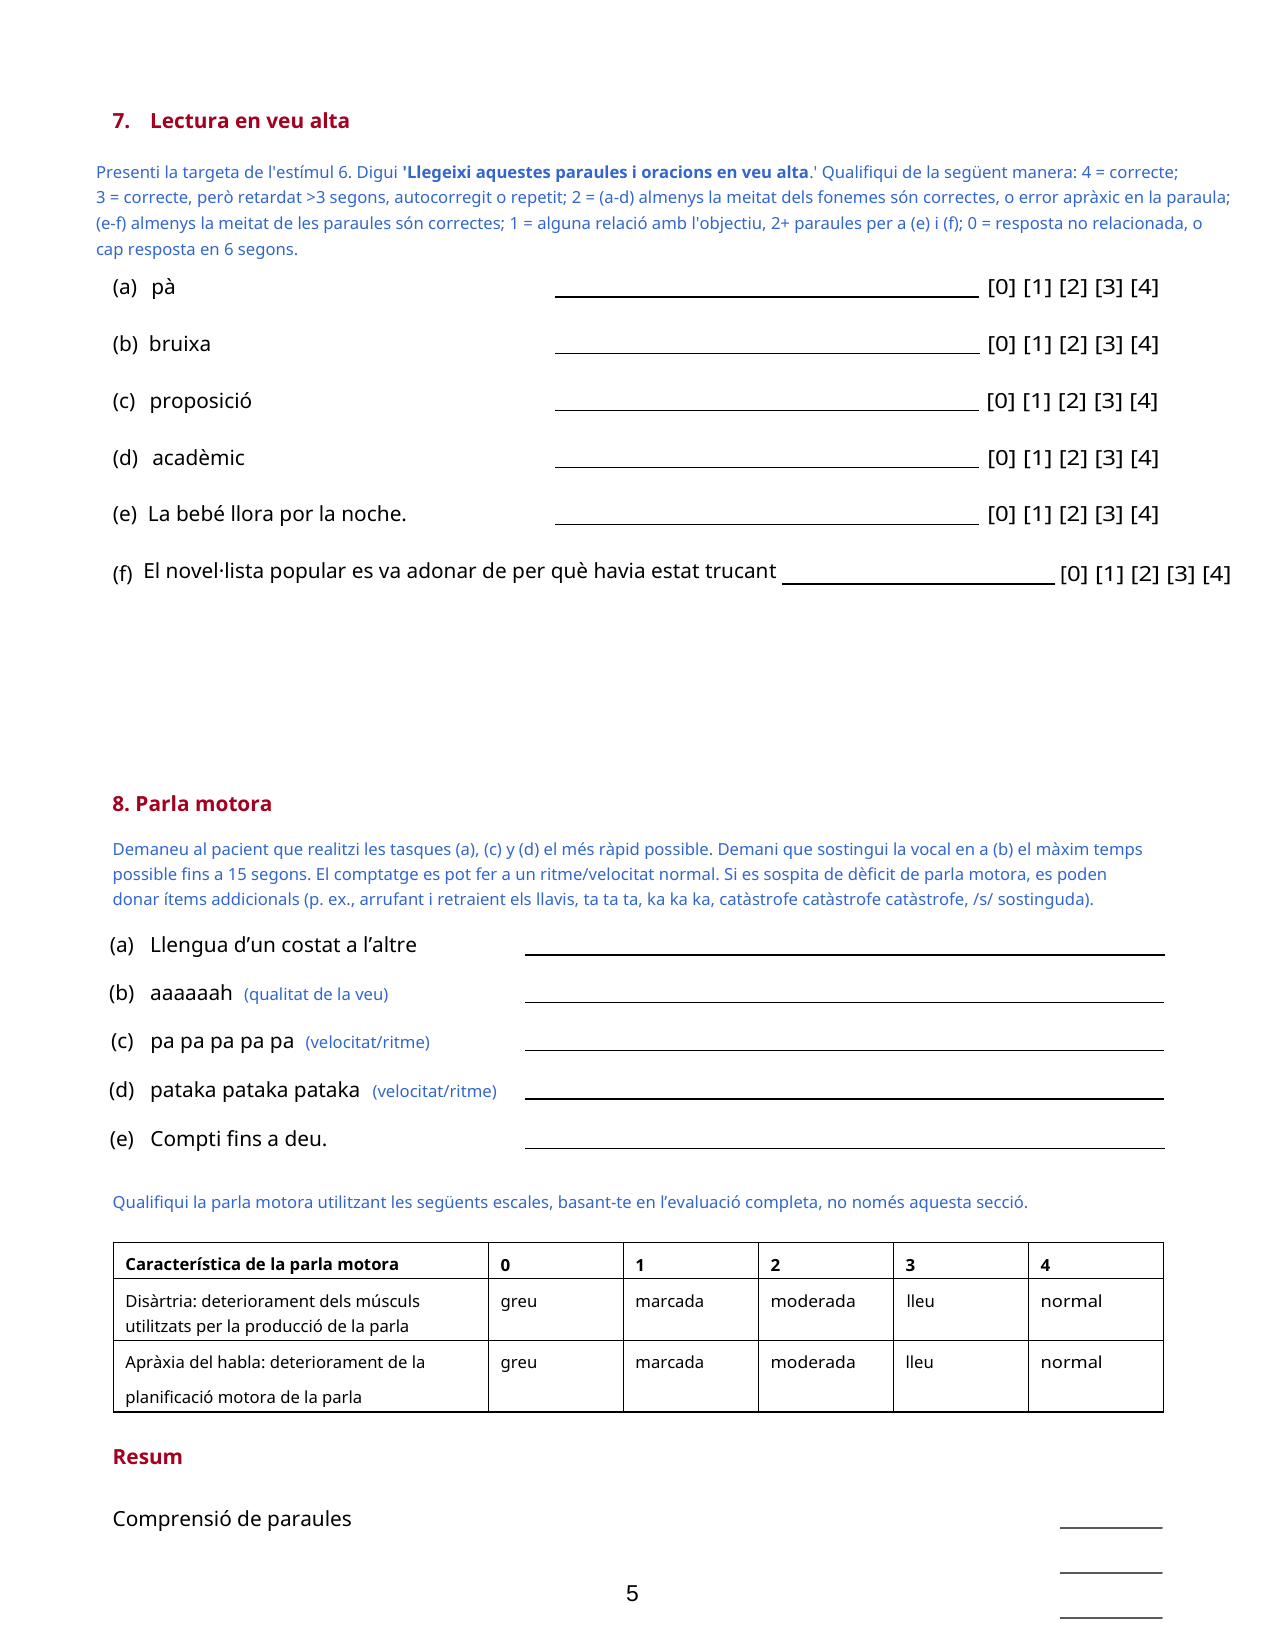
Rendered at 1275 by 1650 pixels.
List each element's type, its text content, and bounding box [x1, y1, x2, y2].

text 8. Parla motora [96, 789, 1233, 818]
text (c) proposició [0] [1] [2] [3] [4] [113, 386, 1233, 414]
table_cell Disàrtria: deteriorament dels músculs utilitzats per la producció de la parla [114, 1279, 488, 1340]
table_header 0 [489, 1243, 623, 1278]
text (f) El novel·lista popular es va adonar de per què havia estat trucant [0] [1] [2] [3] [4] [113, 556, 1233, 588]
table_header 2 [759, 1243, 893, 1278]
table_cell marcada [624, 1341, 758, 1411]
list pa pa pa pa pa (velocitat/ritme) [111, 1026, 1233, 1055]
table_header Característica de la parla motora [114, 1243, 488, 1278]
table_cell normal [1029, 1341, 1163, 1411]
table_header 4 [1029, 1243, 1163, 1278]
table_cell moderada [759, 1279, 893, 1340]
table_cell marcada [624, 1279, 758, 1340]
list pataka pataka pataka (velocitat/ritme) [109, 1075, 1233, 1103]
table_cell lleu [894, 1279, 1028, 1340]
table_cell lleu [894, 1341, 1028, 1411]
subtitle Lectura en veu alta [112, 106, 1233, 135]
text 3 = correcte, però retardat >3 segons, autocorregit o repetit; 2 = (a-d) almenys la meitat dels fonemes són correctes, o error apràxic en la paraula; (e-f) almenys la meitat de les paraules són correctes; 1 = alguna relació amb l'objectiu, 2+ paraules per a (e) i (f); 0 = resposta no relacionada, o cap resposta en 6 segons. [96, 186, 1233, 260]
table_cell greu [489, 1341, 623, 1411]
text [112, 1504, 400, 1533]
table_cell moderada [759, 1341, 893, 1411]
text (d) acadèmic [0] [1] [2] [3] [4] [113, 443, 1233, 471]
text (a) pà [0] [1] [2] [3] [4] [113, 272, 1233, 301]
table_cell normal [1029, 1279, 1163, 1340]
text Demaneu al pacient que realitzi les tasques (a), (c) y (d) el més ràpid possible. Demani que sostingui la vocal en a (b) el màxim temps possible fins a 15 segons. El comptatge es pot fer a un ritme/velocitat normal. Si es sospita de dèficit de parla motora, es poden donar ítems addicionals (p. ex., arrufant i retraient els llavis, ta ta ta, ka ka ka, catàstrofe catàstrofe catàstrofe, /s/ sostinguda). [112, 837, 1149, 910]
list Llengua d’un costat a l’altre [109, 930, 1233, 959]
table_header 1 [624, 1243, 758, 1278]
text Qualifiqui la parla motora utilitzant les següents escales, basant-te en l’evaluació completa, no només aquesta secció. [112, 1191, 1233, 1214]
table_cell Apràxia del habla: deteriorament de la planificació motora de la parla [114, 1341, 488, 1411]
text (b) bruixa [0] [1] [2] [3] [4] [113, 329, 1233, 357]
text (e) La bebé llora por la noche. [0] [1] [2] [3] [4] [113, 499, 1233, 528]
list aaaaaah (qualitat de la veu) [109, 978, 1233, 1007]
table_header 3 [894, 1243, 1028, 1278]
text Presenti la targeta de l'estímul 6. Digui 'Llegeixi aquestes paraules i oracions en veu alta.' Qualifiqui de la següent manera: 4 = correcte; [96, 160, 1233, 183]
list Compti fins a deu. [109, 1124, 1233, 1152]
table_cell greu [489, 1279, 623, 1340]
subtitle Resum [112, 1442, 1233, 1470]
